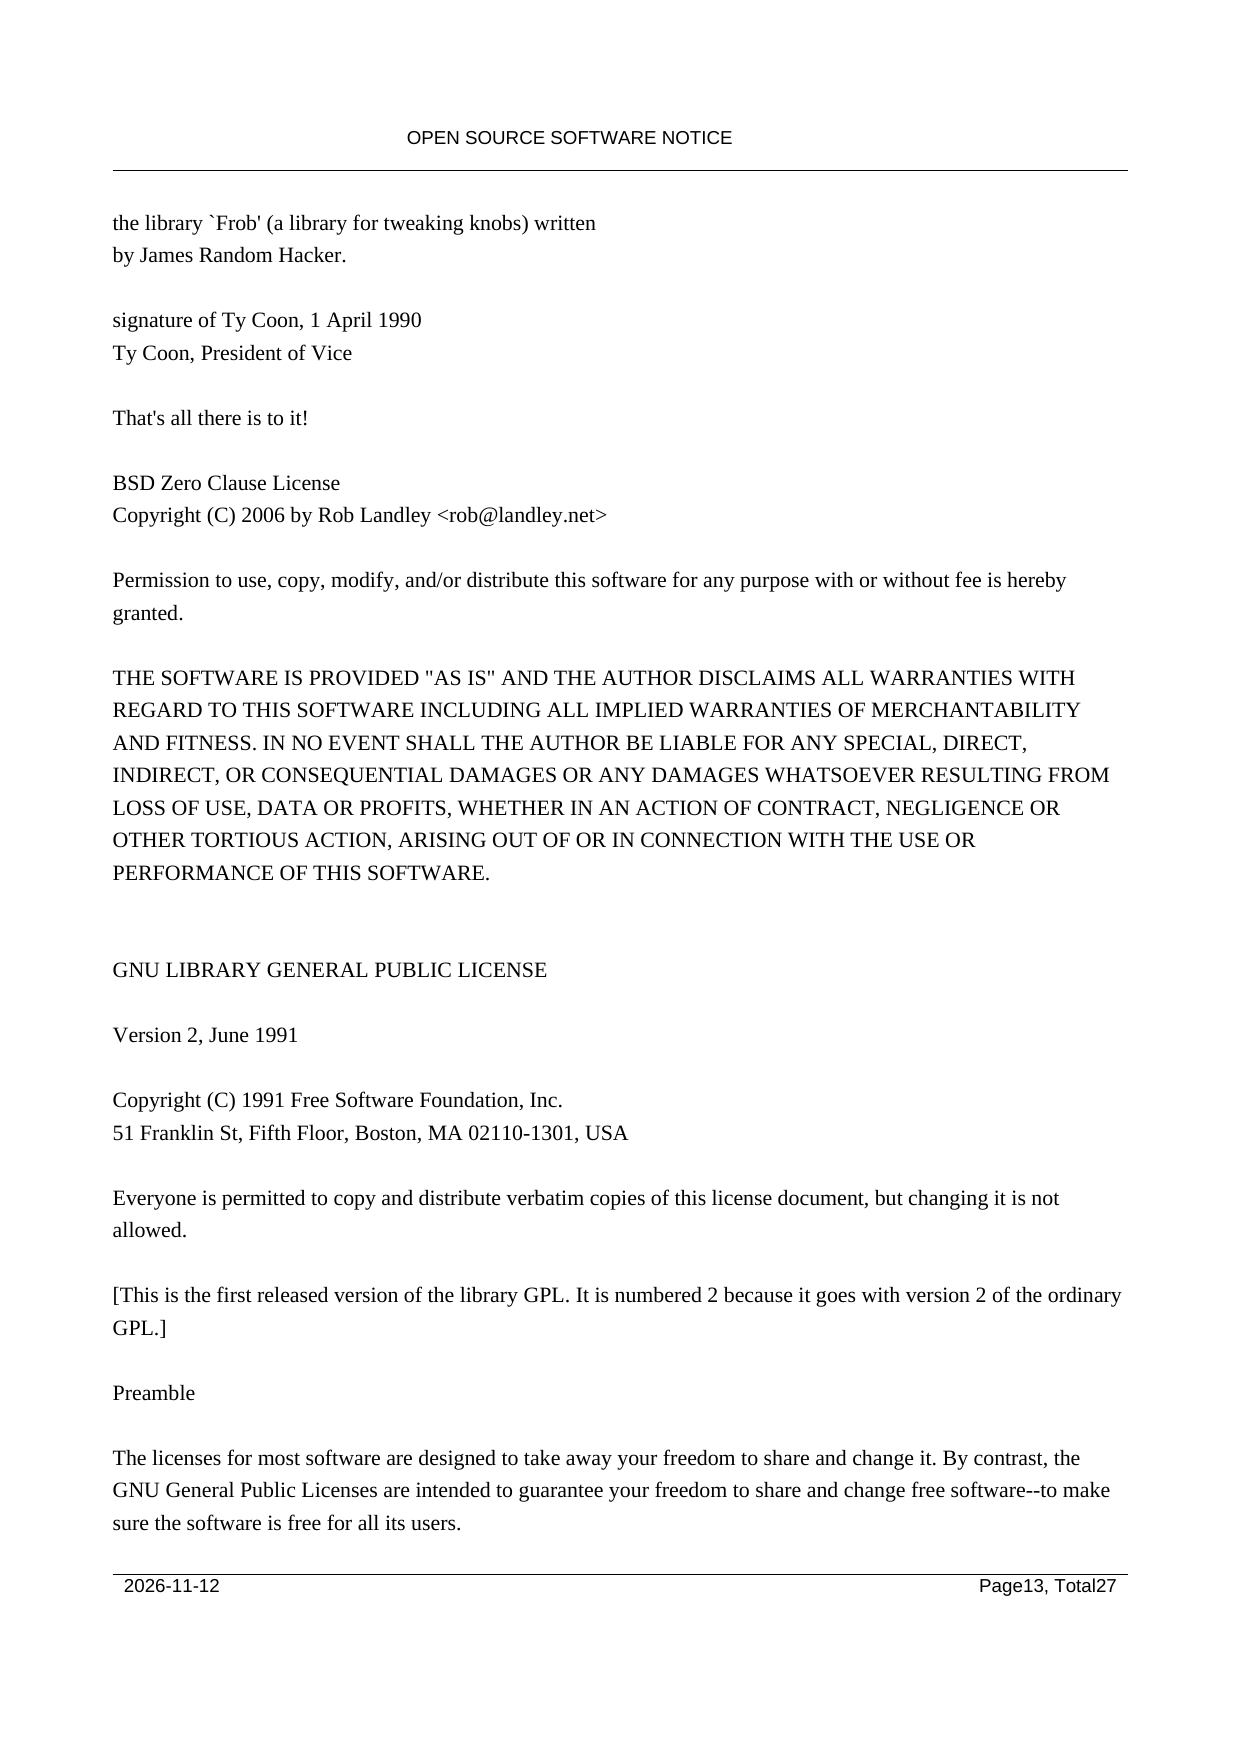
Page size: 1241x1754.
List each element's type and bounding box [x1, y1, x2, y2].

text [112, 206, 1128, 1539]
